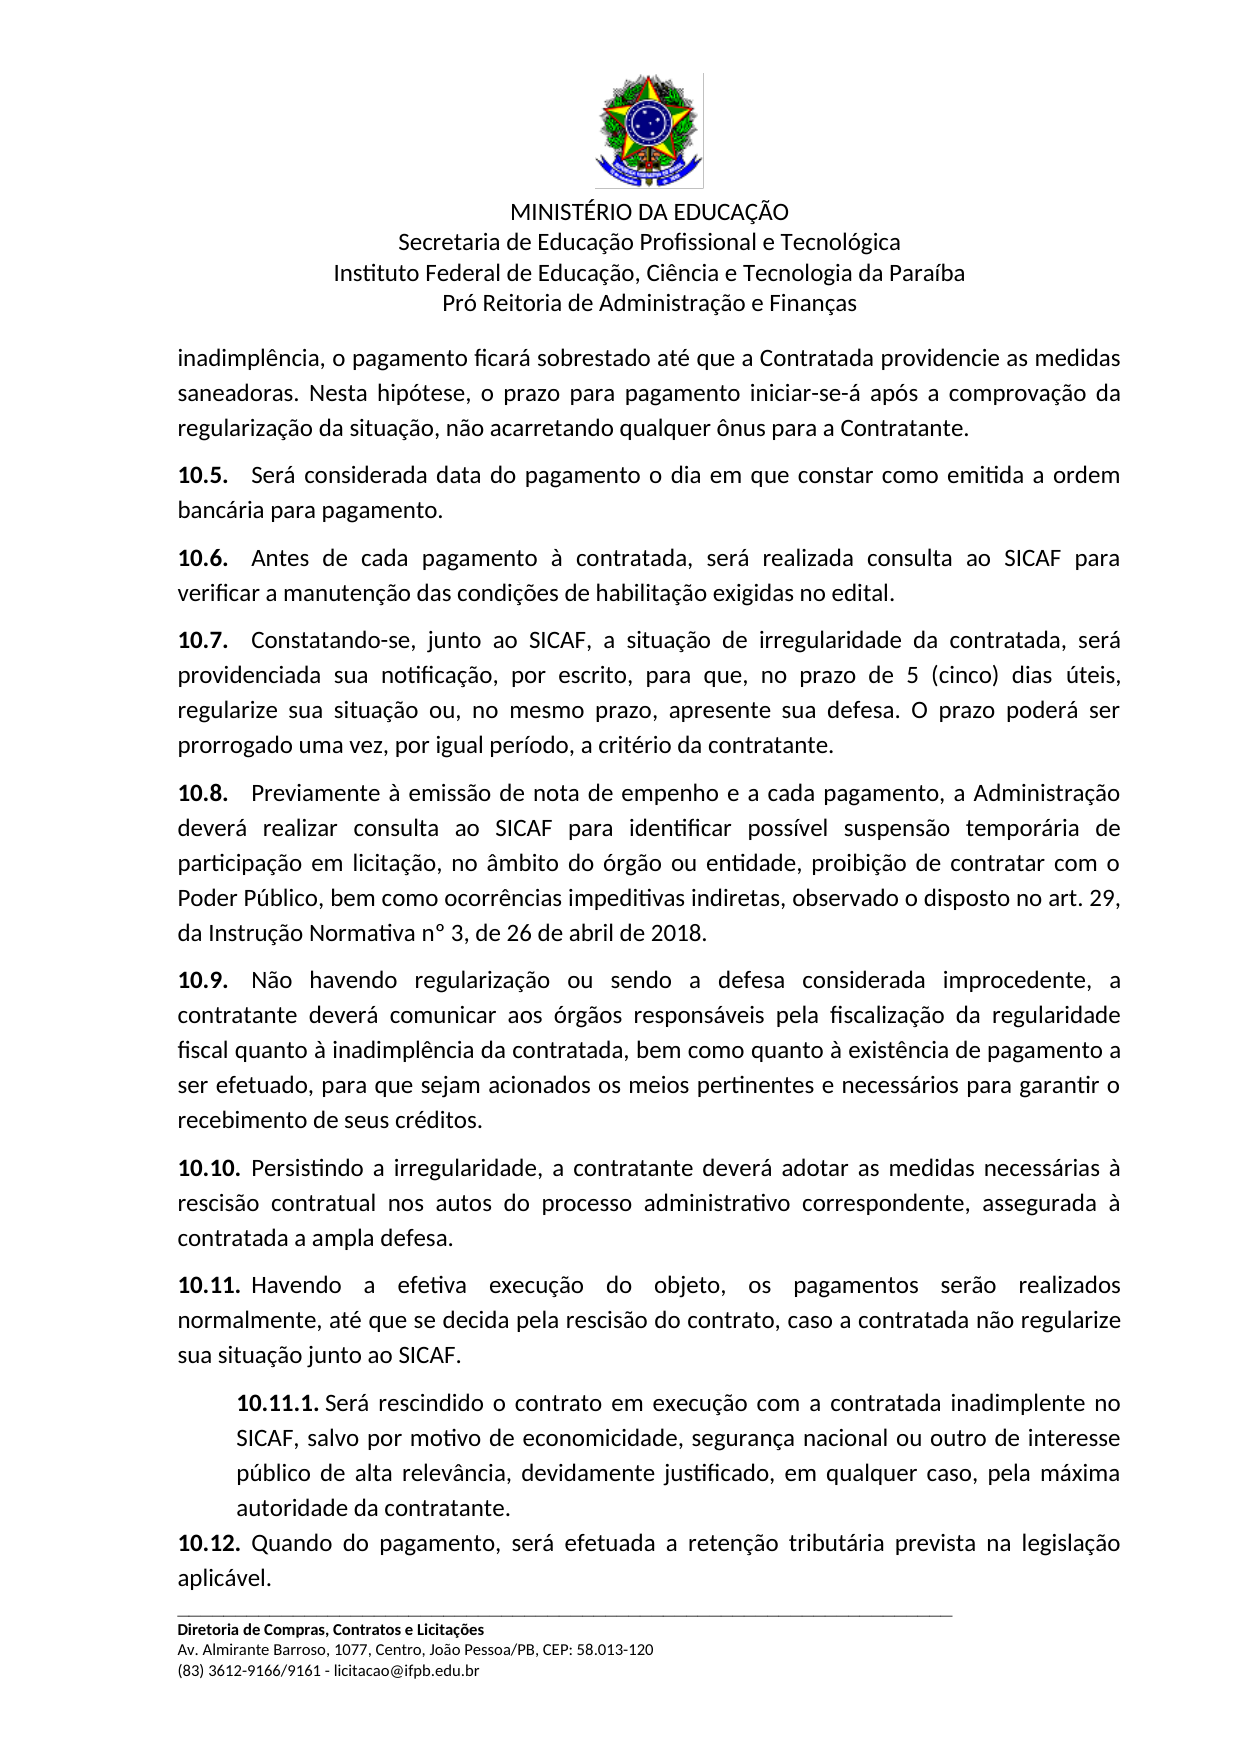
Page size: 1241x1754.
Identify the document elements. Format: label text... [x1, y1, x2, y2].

list Quando do pagamento, será efetuada a retenção tributária prevista na legislação aplicável. [177, 1527, 1122, 1592]
list Será rescindido o contrato em execução com a contratada inadimplente no SICAF, salvo por motivo de economicidade, segurança nacional ou outro de interesse público de alta relevância, devidamente justificado, em qualquer caso, pela máxima autoridade da contratante. [236, 1387, 1122, 1522]
list Antes de cada pagamento à contratada, será realizada consulta ao SICAF para verificar a manutenção das condições de habilitação exigidas no edital. [177, 542, 1122, 607]
list Havendo a efetiva execução do objeto, os pagamentos serão realizados normalmente, até que se decida pela rescisão do contrato, caso a contratada não regularize sua situação junto ao SICAF. [177, 1269, 1122, 1370]
list Previamente à emissão de nota de empenho e a cada pagamento, a Administração deverá realizar consulta ao SICAF para identificar possível suspensão temporária de participação em licitação, no âmbito do órgão ou entidade, proibição de contratar com o Poder Público, bem como ocorrências impeditivas indiretas, observado o disposto no art. 29, da Instrução Normativa nº 3, de 26 de abril de 2018. [177, 777, 1122, 947]
list Não havendo regularização ou sendo a defesa considerada improcedente, a contratante deverá comunicar aos órgãos responsáveis pela fiscalização da regularidade fiscal quanto à inadimplência da contratada, bem como quanto à existência de pagamento a ser efetuado, para que sejam acionados os meios pertinentes e necessários para garantir o recebimento de seus créditos. [177, 964, 1122, 1135]
list Persistindo a irregularidade, a contratante deverá adotar as medidas necessárias à rescisão contratual nos autos do processo administrativo correspondente, assegurada à contratada a ampla defesa. [177, 1152, 1122, 1252]
picture [595, 73, 705, 190]
list Será considerada data do pagamento o dia em que constar como emitida a ordem bancária para pagamento. [177, 459, 1122, 525]
list Constatando-se, junto ao SICAF, a situação de irregularidade da contratada, será providenciada sua notificação, por escrito, para que, no prazo de 5 (cinco) dias úteis, regularize sua situação ou, no mesmo prazo, apresente sua defesa. O prazo poderá ser prorrogado uma vez, por igual período, a critério da contratante. [177, 624, 1122, 760]
